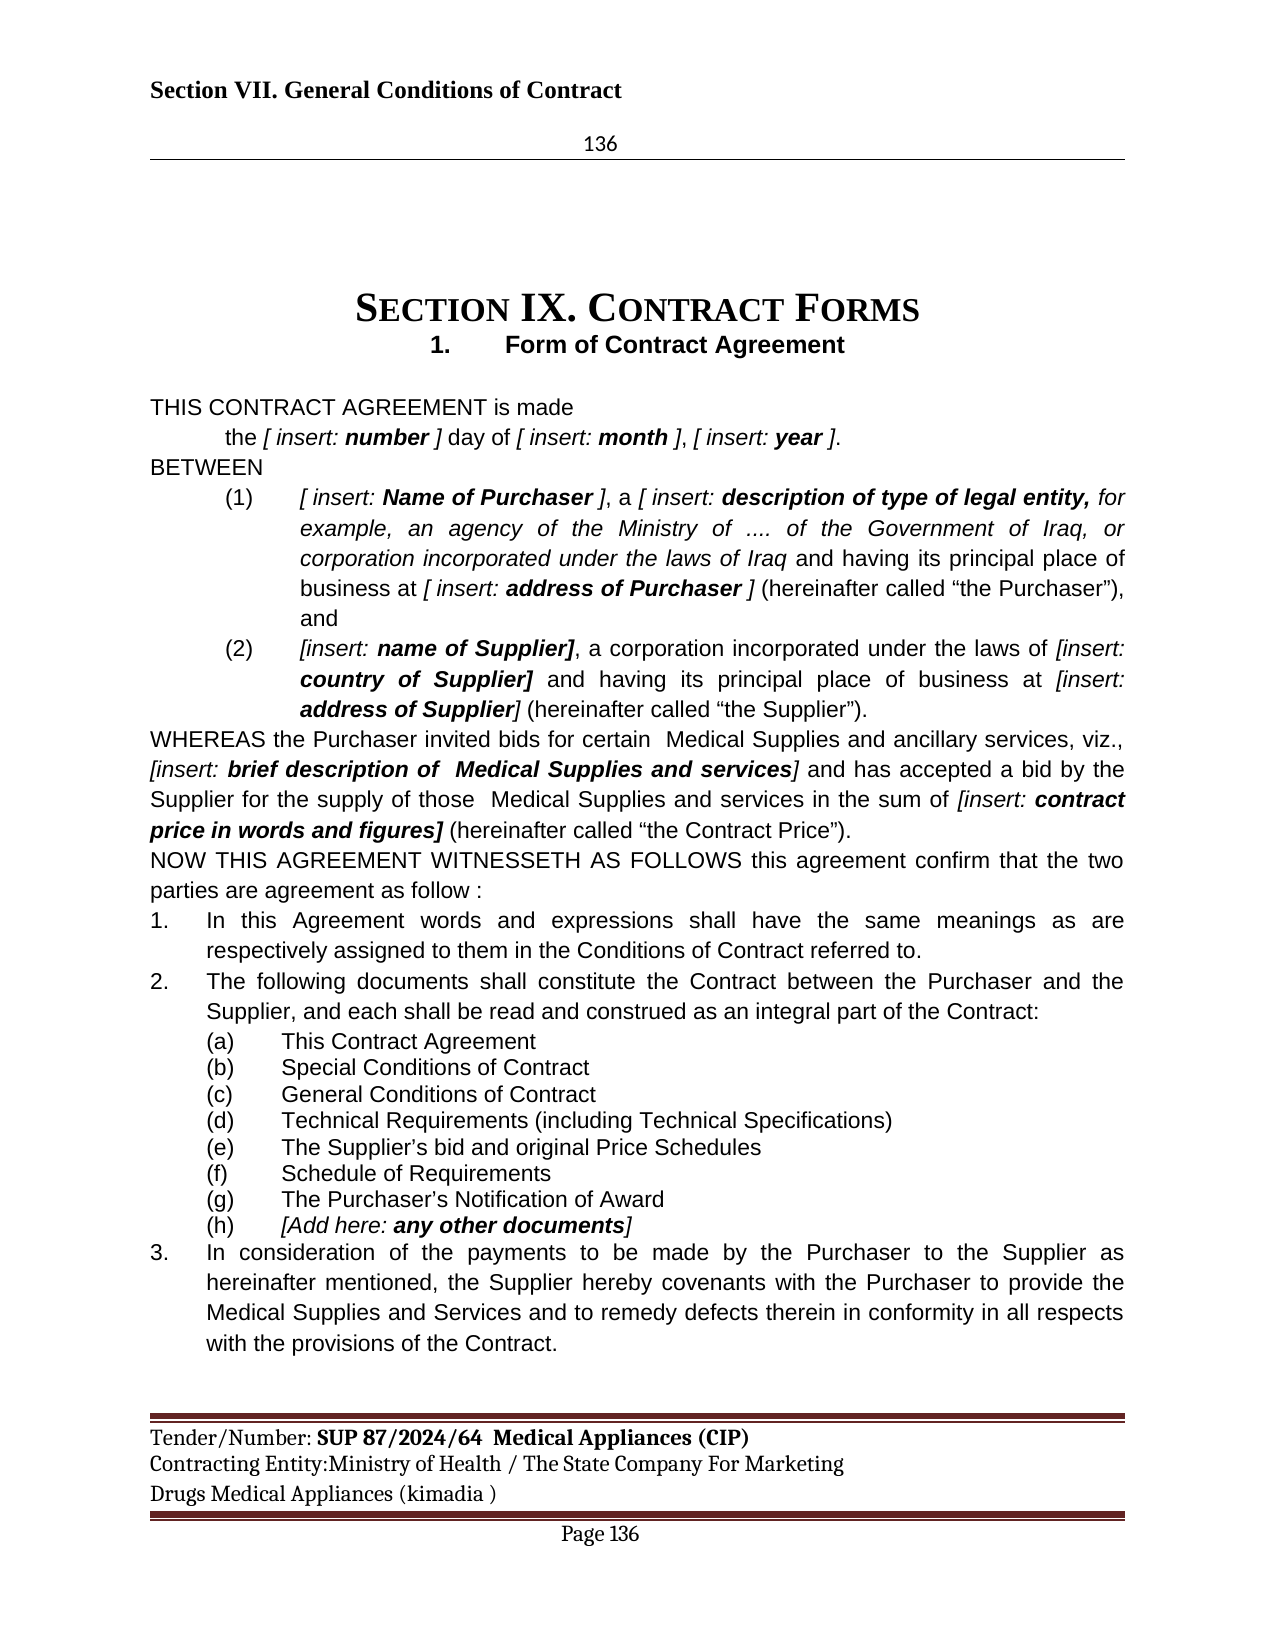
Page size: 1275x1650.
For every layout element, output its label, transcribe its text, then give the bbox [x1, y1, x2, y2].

list Technical Requirements (including Technical Specifications) [206, 1107, 1125, 1133]
text 3. In consideration of the payments to be made by the Purchaser to the Supplier as hereinafter mentioned, the Supplier hereby covenants with the Purchaser to provide the Medical Supplies and Services and to remedy defects therein in conformity in all respects with the provisions of the Contract. [150, 1239, 1125, 1356]
list The Supplier’s bid and original Price Schedules [206, 1133, 1125, 1160]
text NOW THIS AGREEMENT WITNESSETH AS FOLLOWS this agreement confirm that the two parties are agreement as follow : [150, 847, 1125, 903]
list The Purchaser’s Notification of Award [206, 1186, 1125, 1212]
list General Conditions of Contract [206, 1081, 1125, 1107]
text the [ insert: number ] day of [ insert: month ], [ insert: year ]. [150, 424, 1125, 450]
text 1. Form of Contract Agreement [150, 330, 1125, 359]
text (1) [ insert: Name of Purchaser ], a [ insert: description of type of legal entity, for example, an agency of the Ministry of .... of the Government of Iraq, or corporation incorporated under the laws of Iraq and having its principal place of business at [ insert: address of Purchaser ] (hereinafter called “the Purchaser”), and [225, 484, 1125, 631]
text (2) [insert: name of Supplier], a corporation incorporated under the laws of [insert: country of Supplier] and having its principal place of business at [insert: address of Supplier] (hereinafter called “the Supplier”). [225, 635, 1125, 722]
subtitle Section IX. Contract Forms [150, 282, 1125, 330]
list Special Conditions of Contract [206, 1054, 1125, 1081]
text 2. The following documents shall constitute the Contract between the Purchaser and the Supplier, and each shall be read and construed as an integral part of the Contract: [150, 968, 1125, 1024]
text THIS CONTRACT AGREEMENT is made [150, 394, 1125, 420]
list This Contract Agreement [206, 1028, 1125, 1054]
text BETWEEN [150, 454, 1125, 480]
list Schedule of Requirements [206, 1160, 1125, 1186]
list [Add here: any other documents] [206, 1212, 1125, 1239]
text WHEREAS the Purchaser invited bids for certain Medical Supplies and ancillary services, viz., [insert: brief description of Medical Supplies and services] and has accepted a bid by the Supplier for the supply of those Medical Supplies and services in the sum of [insert: contract price in words and figures] (hereinafter called “the Contract Price”). [150, 726, 1125, 843]
text 1. In this Agreement words and expressions shall have the same meanings as are respectively assigned to them in the Conditions of Contract referred to. [150, 907, 1125, 964]
